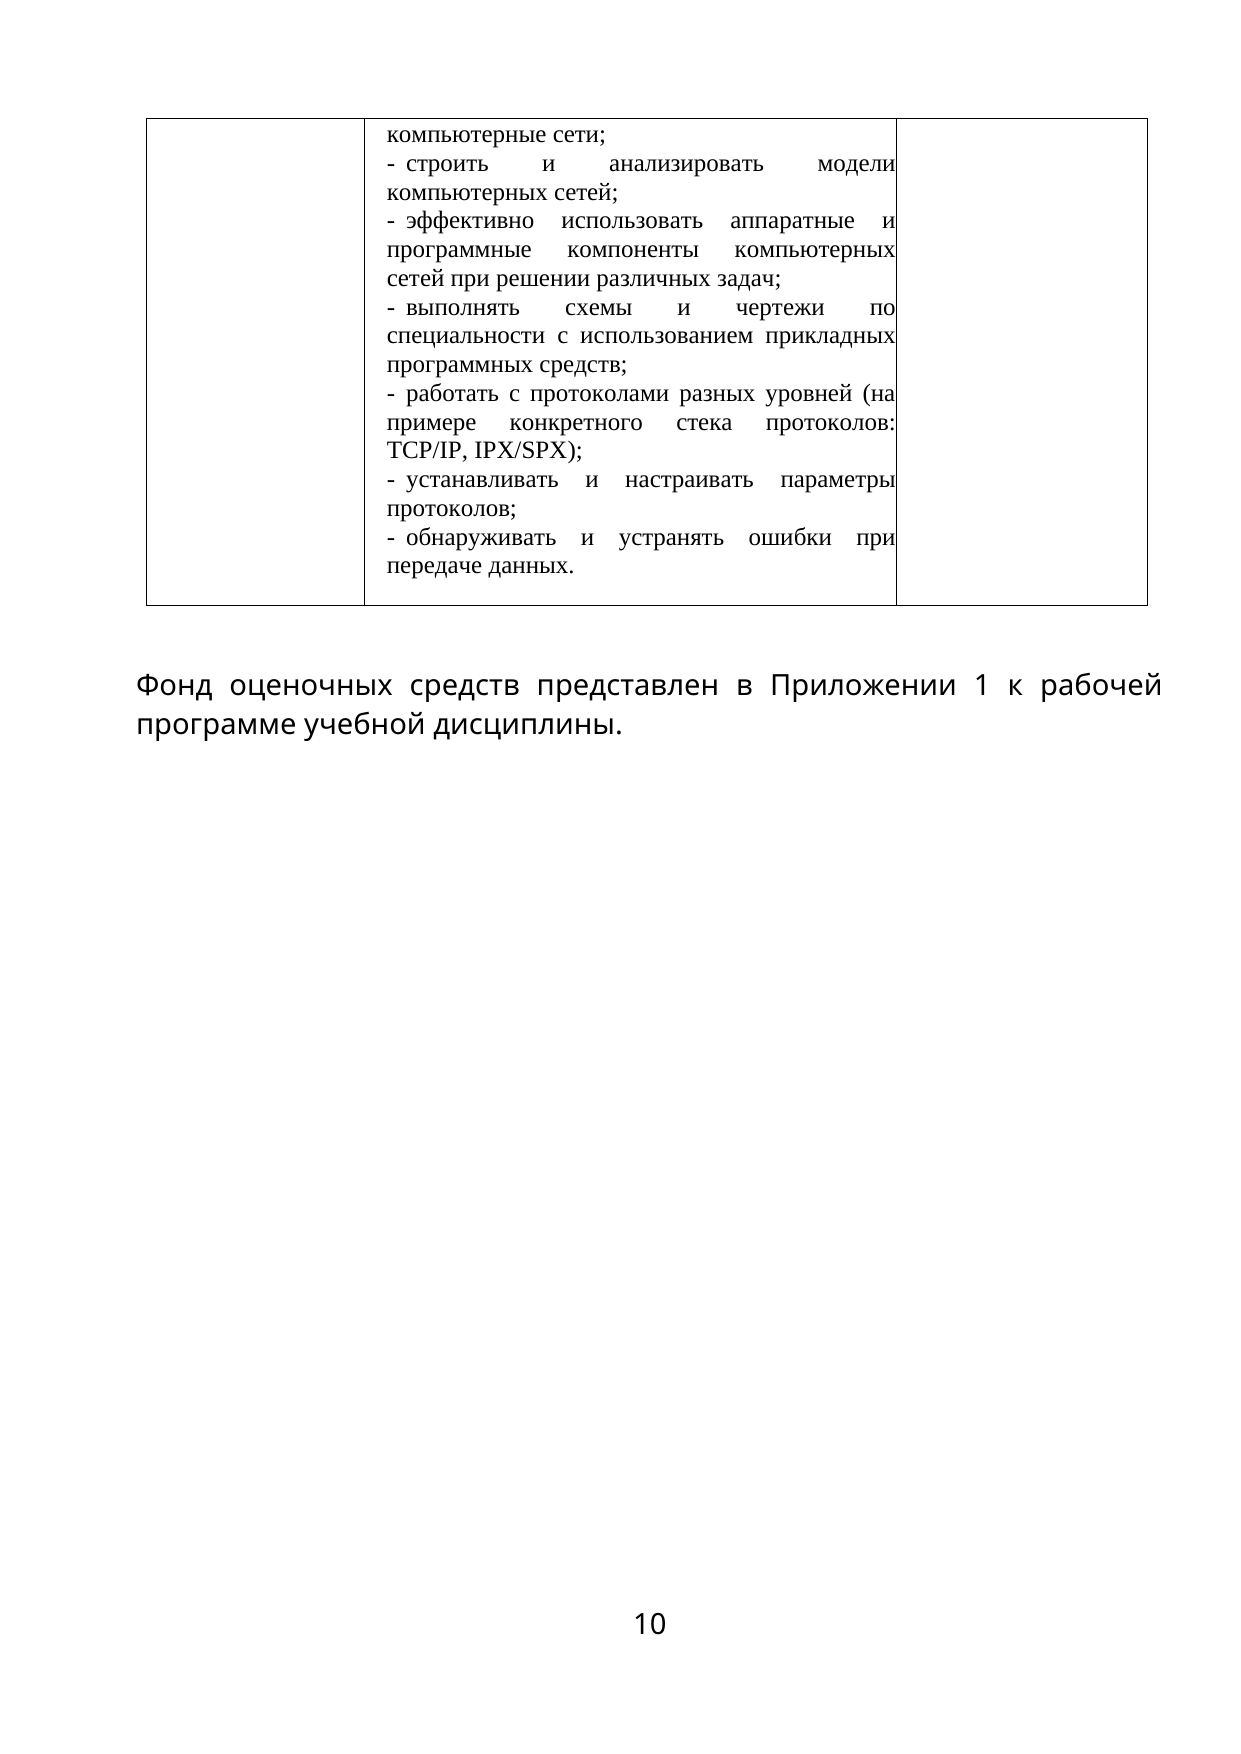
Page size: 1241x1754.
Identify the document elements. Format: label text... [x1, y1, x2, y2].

table_cell [147, 119, 364, 605]
text Фонд оценочных средств представлен в Приложении 1 к рабочей программе учебной дисциплины. [136, 664, 1163, 743]
